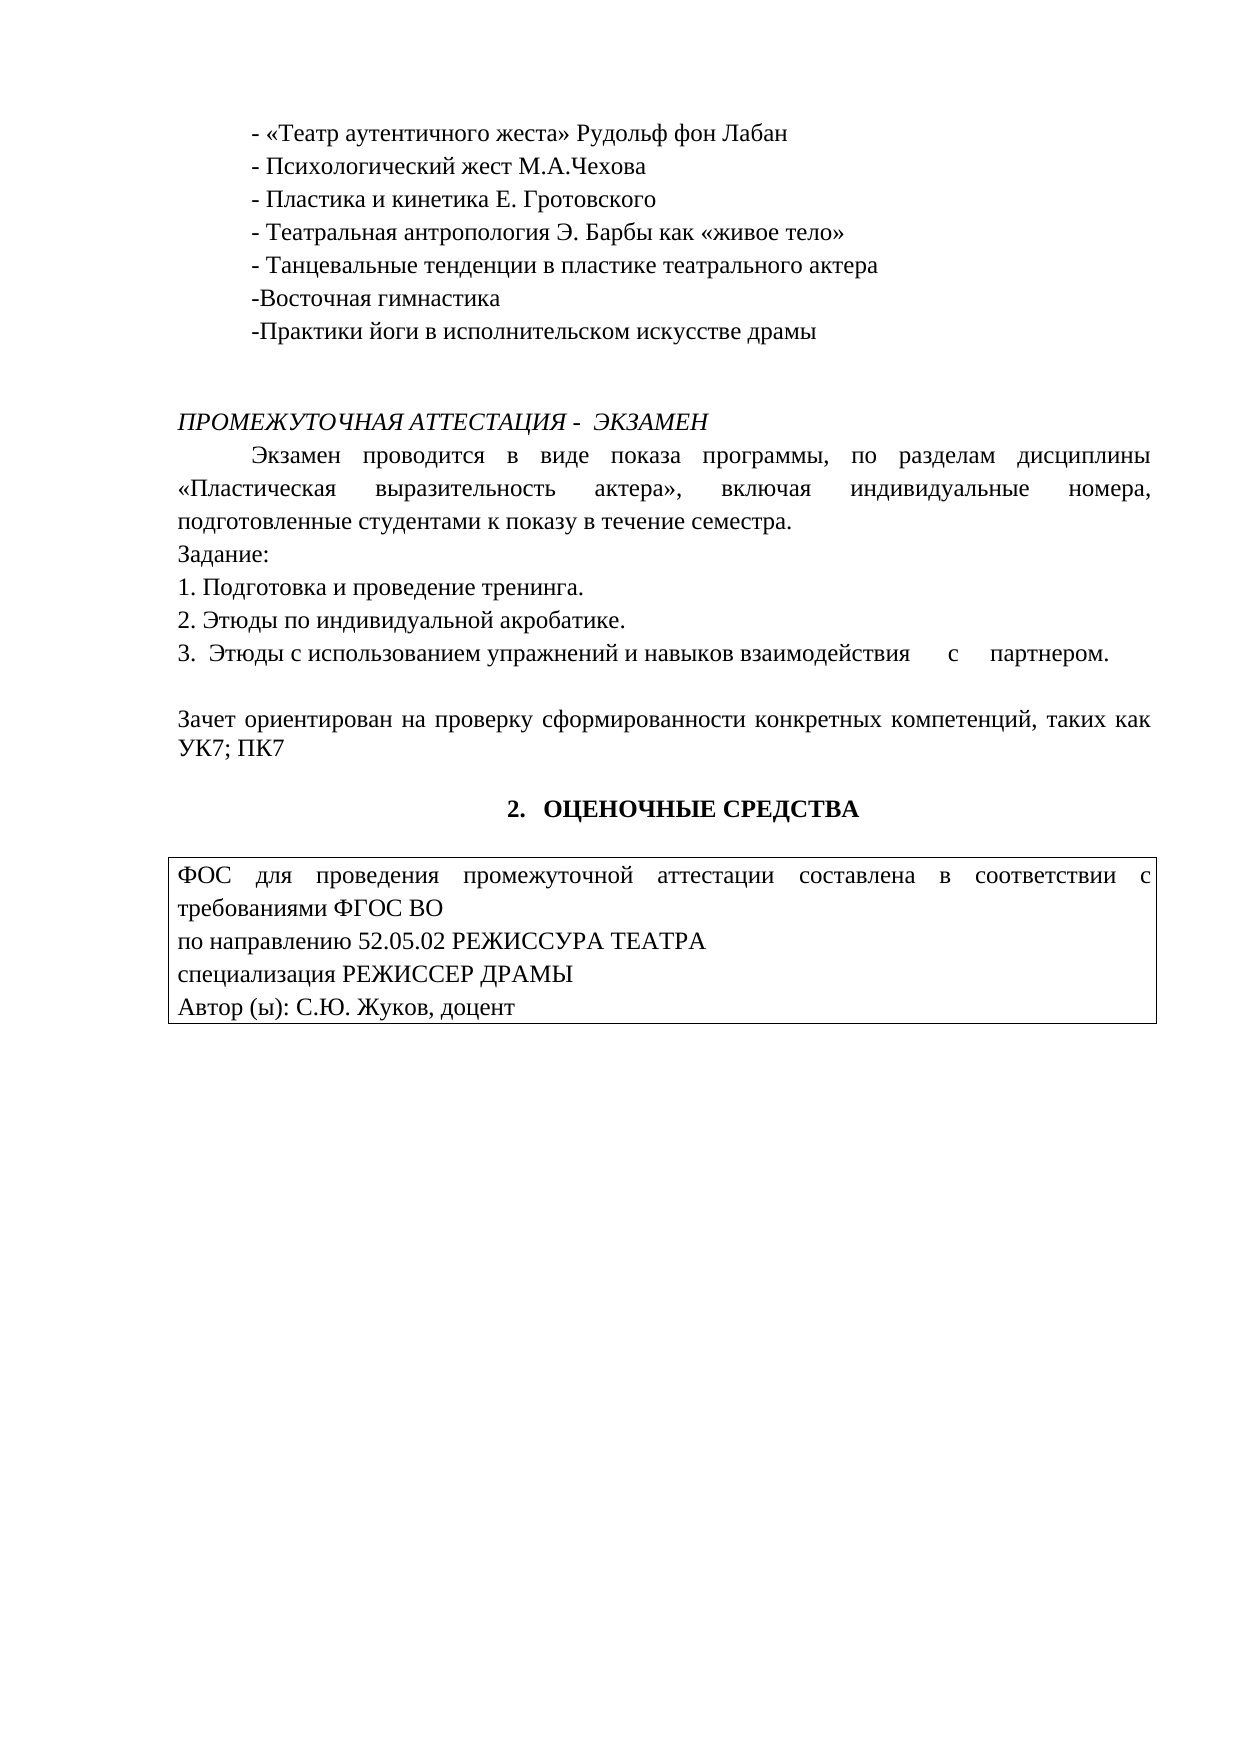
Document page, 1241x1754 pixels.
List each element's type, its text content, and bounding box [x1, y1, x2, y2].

text Зачет ориентирован на проверку сформированности конкретных компетенций, таких как УК7; ПК7 [177, 704, 1152, 761]
list ОЦЕНОЧНЫЕ СРЕДСТВА [215, 794, 1152, 823]
text 2. Этюды по индивидуальной акробатике. [177, 605, 1152, 634]
text Задание: [177, 539, 1152, 568]
text по направлению 52.05.02 РЕЖИССУРА ТЕАТРА [169, 923, 1156, 955]
text Автор (ы): С.Ю. Жуков, доцент [169, 989, 1156, 1023]
text Экзамен проводится в виде показа программы, по разделам дисциплины «Пластическая выразительность актера», включая индивидуальные номера, подготовленные студентами к показу в течение семестра. [177, 440, 1152, 534]
text - Пластика и кинетика Е. Гротовского [177, 184, 1152, 213]
text - Театральная антропология Э. Барбы как «живое тело» [177, 217, 1152, 246]
text ПРОМЕЖУТОЧНАЯ АТТЕСТАЦИЯ - ЭКЗАМЕН [177, 407, 1152, 436]
text ФОС для проведения промежуточной аттестации составлена в соответствии с требованиями ФГОС ВО [169, 858, 1156, 922]
text 3. Этюды с использованием упражнений и навыков взаимодействия с партнером. [177, 638, 1152, 667]
text -Практики йоги в исполнительском искусстве драмы [177, 316, 1152, 345]
text - Танцевальные тенденции в пластике театрального актера [177, 250, 1152, 279]
text - «Театр аутентичного жеста» Рудольф фон Лабан [177, 118, 1152, 147]
text -Восточная гимнастика [177, 283, 1152, 312]
text - Психологический жест М.А.Чехова [177, 151, 1152, 180]
text специализация РЕЖИССЕР ДРАМЫ [169, 956, 1156, 988]
text 1. Подготовка и проведение тренинга. [177, 572, 1152, 601]
